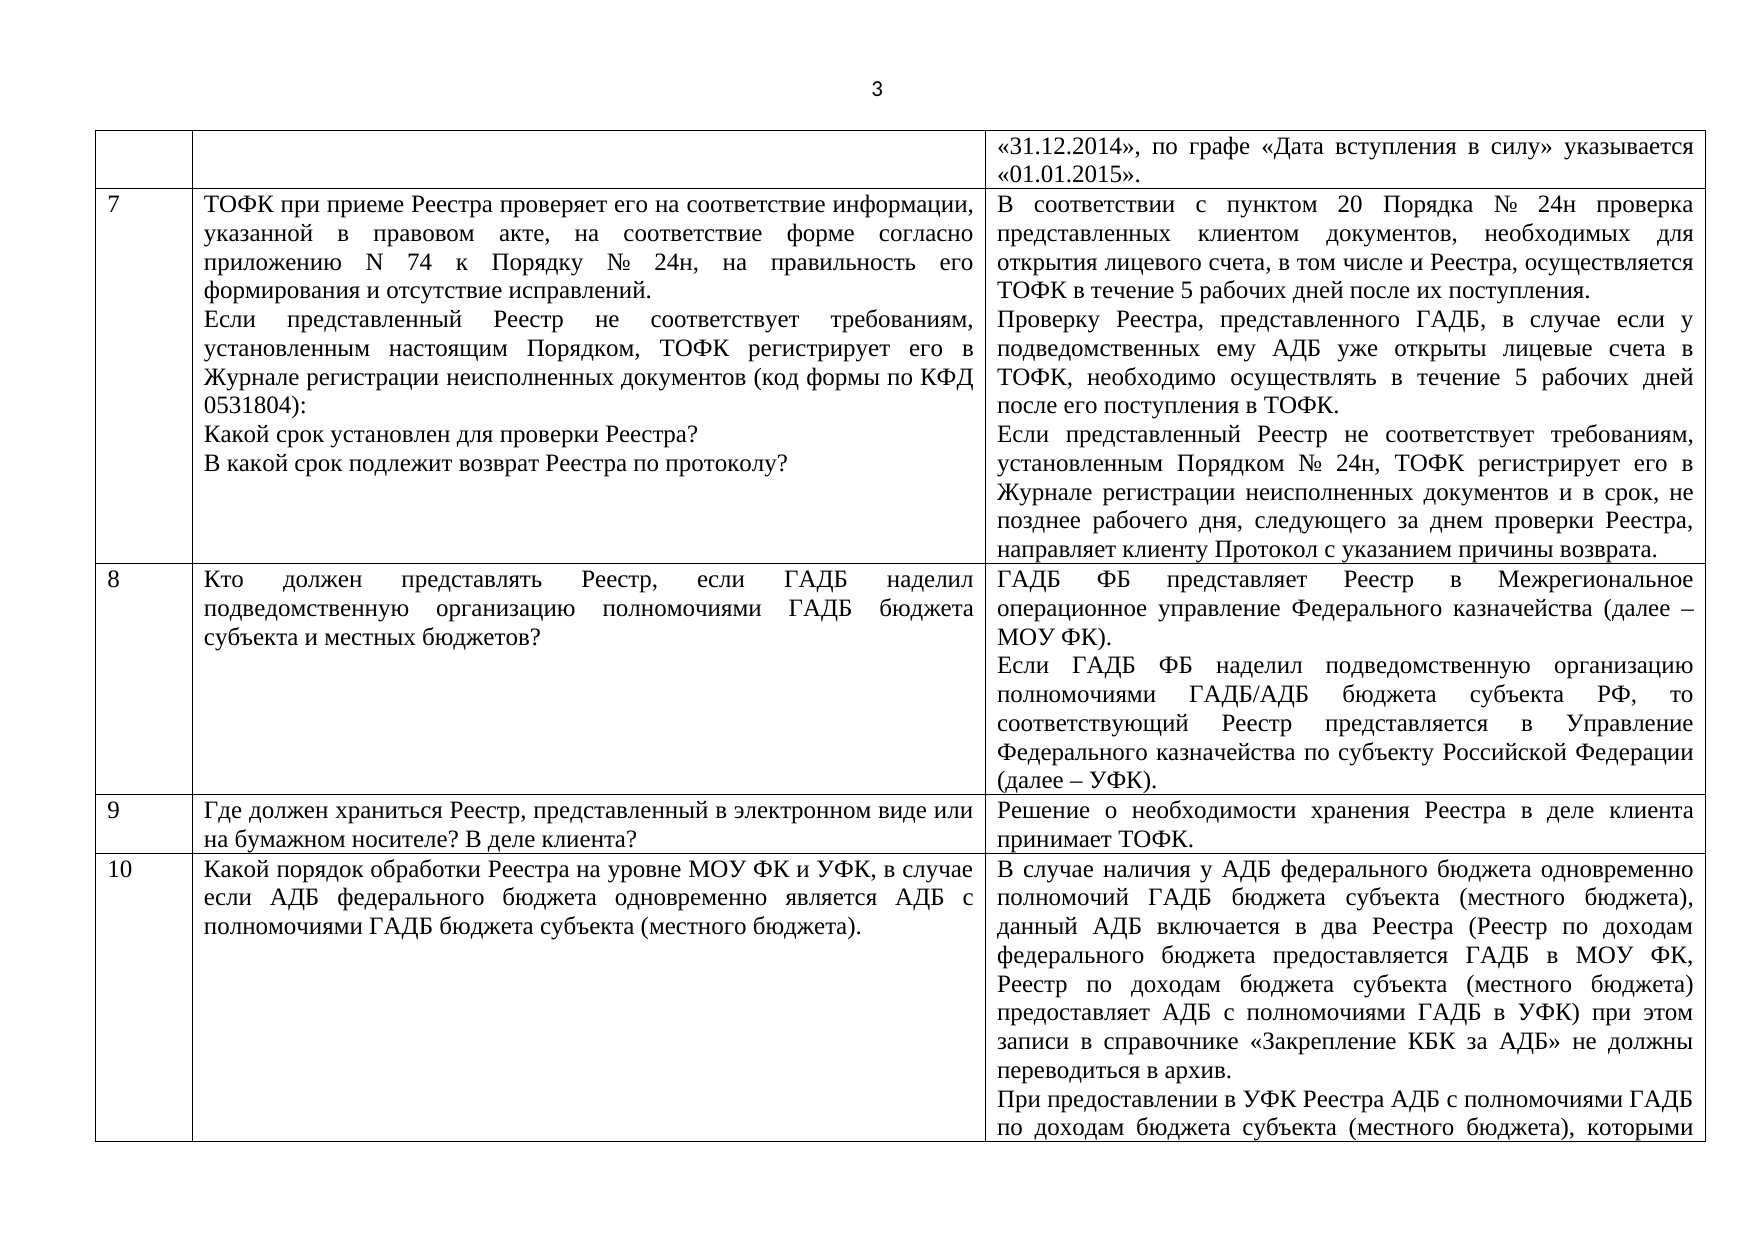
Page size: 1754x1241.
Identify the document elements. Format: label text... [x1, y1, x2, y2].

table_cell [193, 854, 985, 1141]
table_cell В соответствии с пунктом 20 Порядка № 24н проверка представленных клиентом документов, необходимых для открытия лицевого счета, в том числе и Реестра, осуществляется ТОФК в течение 5 рабочих дней после их поступления. Проверку Реестра, представленного ГАДБ, в случае если у подведомственных ему АДБ уже открыты лицевые счета в ТОФК, необходимо осуществлять в течение 5 рабочих дней после его поступления в ТОФК. Если представленный Реестр не соответствует требованиям, установленным Порядком № 24н, ТОФК регистрирует его в Журнале регистрации неисполненных документов и в срок, не позднее рабочего дня, следующего за днем проверки Реестра, направляет клиенту Протокол с указанием причины возврата. [986, 189, 1705, 563]
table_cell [986, 131, 1705, 188]
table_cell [193, 131, 985, 188]
table_cell Кто должен представлять Реестр, если ГАДБ наделил подведомственную организацию полномочиями ГАДБ бюджета субъекта и местных бюджетов? [193, 564, 985, 794]
table_cell 6 [96, 131, 192, 188]
table_cell 8 [96, 564, 192, 794]
table_cell 10 [96, 854, 192, 1141]
table_cell 7 [96, 189, 192, 563]
table_cell ГАДБ ФБ представляет Реестр в Межрегиональное операционное управление Федерального казначейства (далее – МОУ ФК). Если ГАДБ ФБ наделил подведомственную организацию полномочиями ГАДБ/АДБ бюджета субъекта РФ, то соответствующий Реестр представляется в Управление Федерального казначейства по субъекту Российской Федерации (далее – УФК). [986, 564, 1705, 794]
table_cell ТОФК при приеме Реестра проверяет его на соответствие информации, указанной в правовом акте, на соответствие форме согласно приложению N 74 к Порядку № 24н, на правильность его формирования и отсутствие исправлений. Если представленный Реестр не соответствует требованиям, установленным настоящим Порядком, ТОФК регистрирует его в Журнале регистрации неисполненных документов (код формы по КФД 0531804): Какой срок установлен для проверки Реестра? В какой срок подлежит возврат Реестра по протоколу? [193, 189, 985, 563]
table_cell 9 [96, 795, 192, 853]
table_cell Решение о необходимости хранения Реестра в деле клиента принимает ТОФК. [986, 795, 1705, 853]
table_cell Где должен храниться Реестр, представленный в электронном виде или на бумажном носителе? В деле клиента? [193, 795, 985, 853]
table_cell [986, 854, 1705, 1141]
